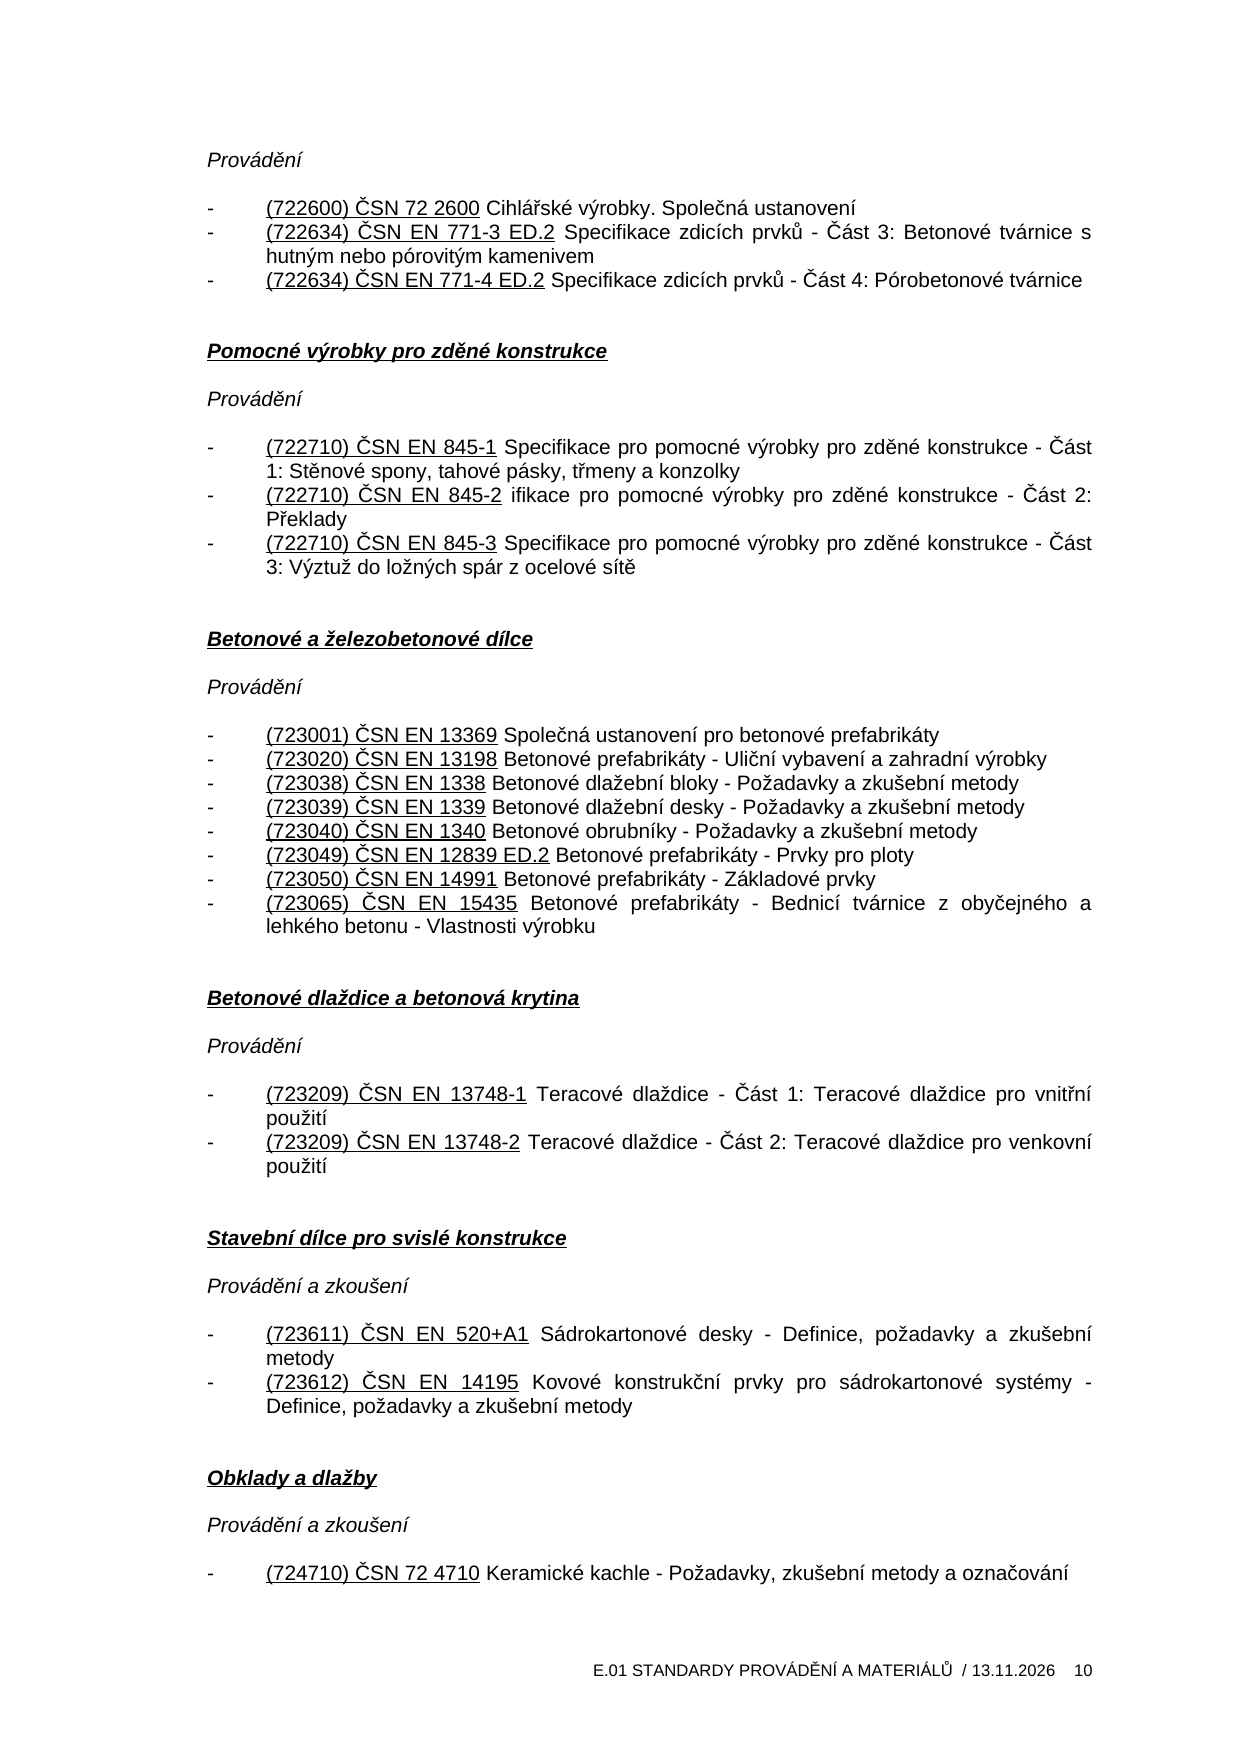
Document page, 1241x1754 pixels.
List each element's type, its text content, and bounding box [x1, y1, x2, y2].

text Provádění a zkoušení [207, 1274, 1092, 1298]
text Pomocné výrobky pro zděné konstrukce [207, 339, 1092, 363]
text Provádění a zkoušení [207, 1513, 1092, 1537]
list (723065) ČSN EN 15435 Betonové prefabrikáty - Bednicí tvárnice z obyčejného a lehkého betonu - Vlastnosti výrobku [207, 890, 1092, 938]
list (724710) ČSN 72 4710 Keramické kachle - Požadavky, zkušební metody a označování [207, 1561, 1092, 1585]
text Provádění [207, 675, 1092, 699]
list (723040) ČSN EN 1340 Betonové obrubníky - Požadavky a zkušební metody [207, 818, 1092, 842]
list (723612) ČSN EN 14195 Kovové konstrukční prvky pro sádrokartonové systémy - Definice, požadavky a zkušební metody [207, 1369, 1092, 1417]
text Betonové a železobetonové dílce [207, 627, 1092, 651]
text Betonové dlaždice a betonová krytina [207, 986, 1092, 1010]
list (723020) ČSN EN 13198 Betonové prefabrikáty - Uliční vybavení a zahradní výrobky [207, 747, 1092, 771]
text Provádění [207, 148, 1092, 172]
list (722710) ČSN EN 845-3 Specifikace pro pomocné výrobky pro zděné konstrukce - Část 3: Výztuž do ložných spár z ocelové sítě [207, 531, 1092, 579]
text Provádění [207, 1034, 1092, 1058]
list (723049) ČSN EN 12839 ED.2 Betonové prefabrikáty - Prvky pro ploty [207, 842, 1092, 866]
text Provádění [207, 387, 1092, 411]
list (722600) ČSN 72 2600 Cihlářské výrobky. Společná ustanovení [207, 196, 1092, 219]
list (723039) ČSN EN 1339 Betonové dlažební desky - Požadavky a zkušební metody [207, 794, 1092, 818]
list (723209) ČSN EN 13748-2 Teracové dlaždice - Část 2: Teracové dlaždice pro venkovní použití [207, 1130, 1092, 1178]
list (723001) ČSN EN 13369 Společná ustanovení pro betonové prefabrikáty [207, 723, 1092, 747]
list (722634) ČSN EN 771-4 ED.2 Specifikace zdicích prvků - Část 4: Pórobetonové tvárnice [207, 267, 1092, 291]
text Obklady a dlažby [207, 1465, 1092, 1489]
list (722710) ČSN EN 845-2 ifikace pro pomocné výrobky pro zděné konstrukce - Část 2: Překlady [207, 483, 1092, 531]
list (723038) ČSN EN 1338 Betonové dlažební bloky - Požadavky a zkušební metody [207, 771, 1092, 794]
list (723209) ČSN EN 13748-1 Teracové dlaždice - Část 1: Teracové dlaždice pro vnitřní použití [207, 1082, 1092, 1130]
list (723050) ČSN EN 14991 Betonové prefabrikáty - Základové prvky [207, 866, 1092, 890]
text Stavební dílce pro svislé konstrukce [207, 1226, 1092, 1250]
list (722710) ČSN EN 845-1 Specifikace pro pomocné výrobky pro zděné konstrukce - Část 1: Stěnové spony, tahové pásky, třmeny a konzolky [207, 435, 1092, 483]
list (722634) ČSN EN 771-3 ED.2 Specifikace zdicích prvků - Část 3: Betonové tvárnice s hutným nebo pórovitým kamenivem [207, 219, 1092, 267]
list (723611) ČSN EN 520+A1 Sádrokartonové desky - Definice, požadavky a zkušební metody [207, 1322, 1092, 1369]
